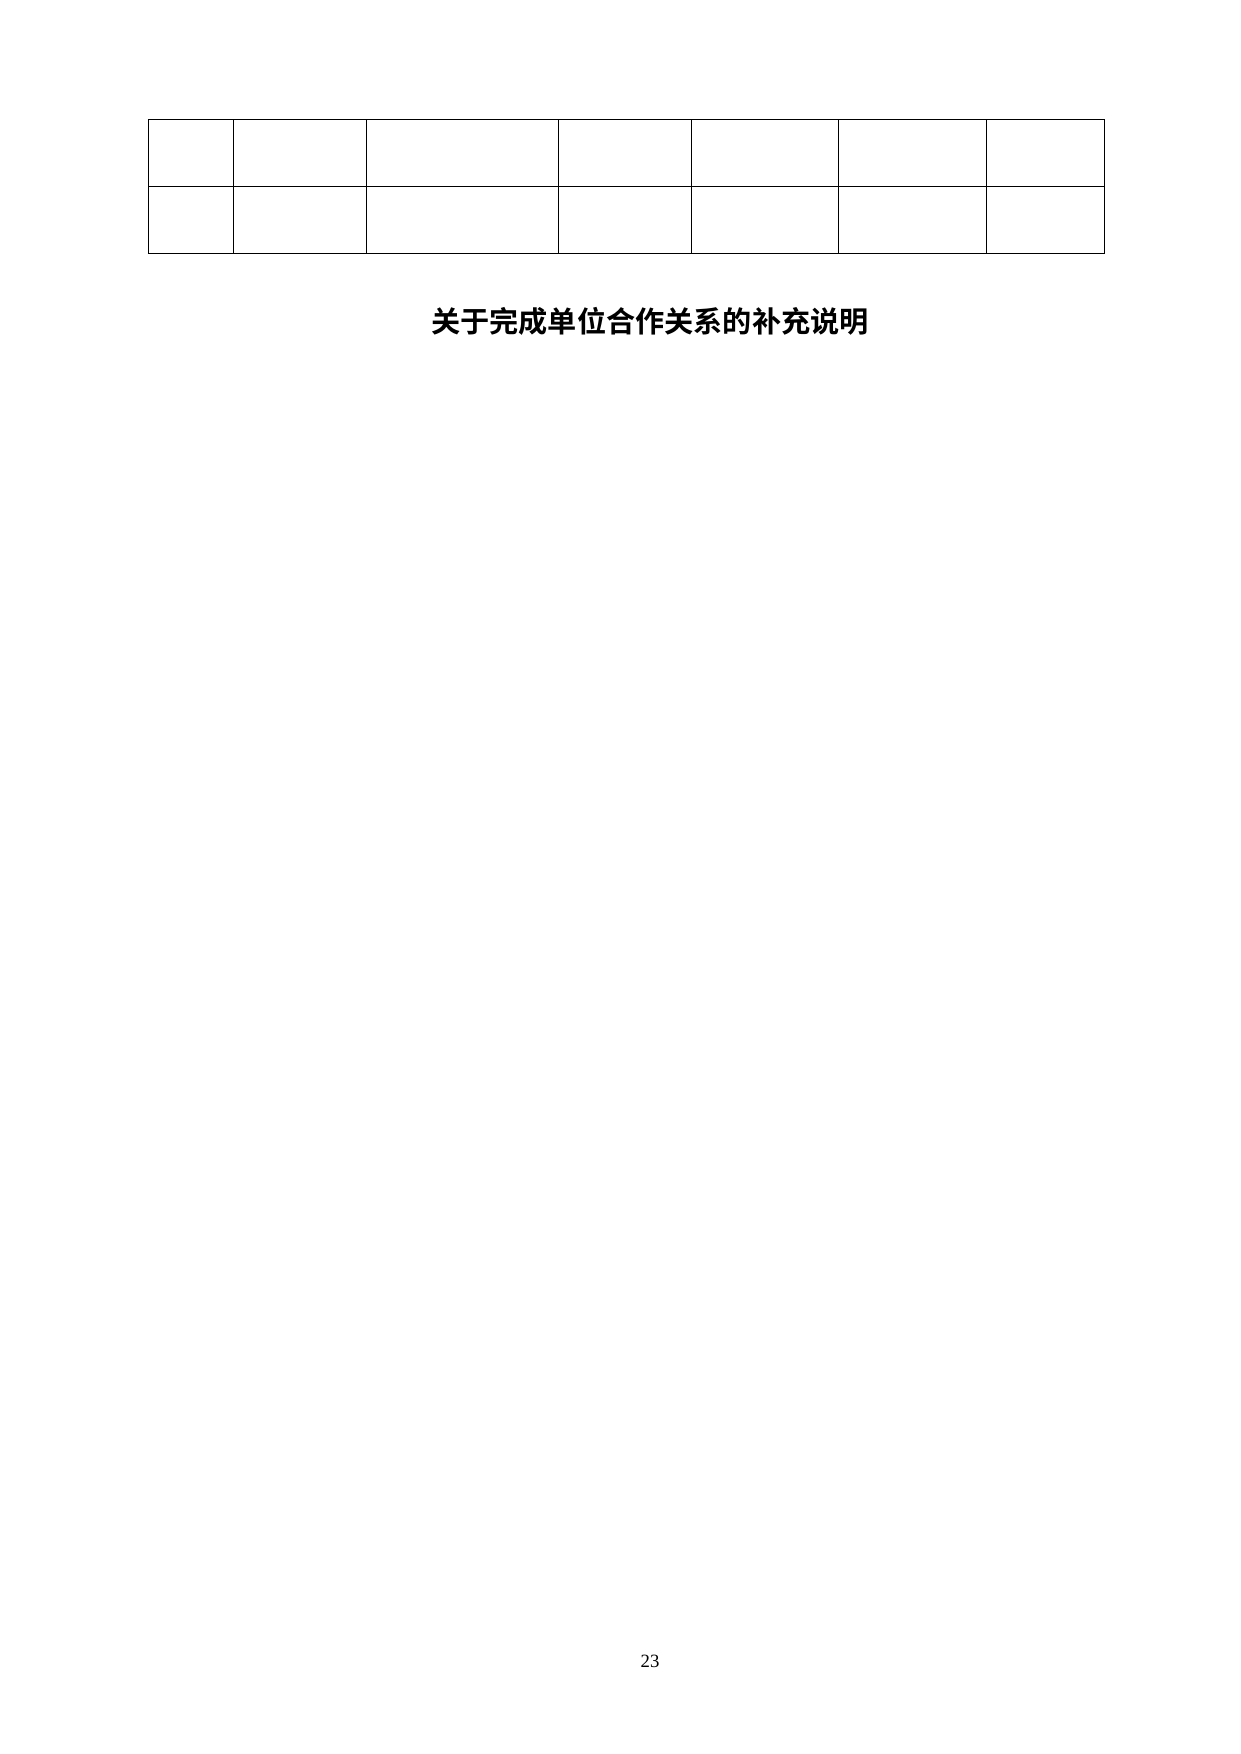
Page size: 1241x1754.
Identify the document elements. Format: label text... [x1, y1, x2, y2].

table_cell [234, 120, 366, 186]
table_cell [367, 120, 558, 186]
table_cell [559, 187, 691, 253]
table_cell [234, 187, 366, 253]
table_cell [559, 120, 691, 186]
table_cell [149, 187, 233, 253]
table_cell [692, 187, 838, 253]
table_cell [692, 120, 838, 186]
text 关于完成单位合作关系的补充说明 [148, 287, 1152, 353]
table_cell [149, 120, 233, 186]
table_cell [987, 120, 1104, 186]
table_cell [839, 187, 986, 253]
table_cell [367, 187, 558, 253]
table_cell [987, 187, 1104, 253]
table_cell [839, 120, 986, 186]
